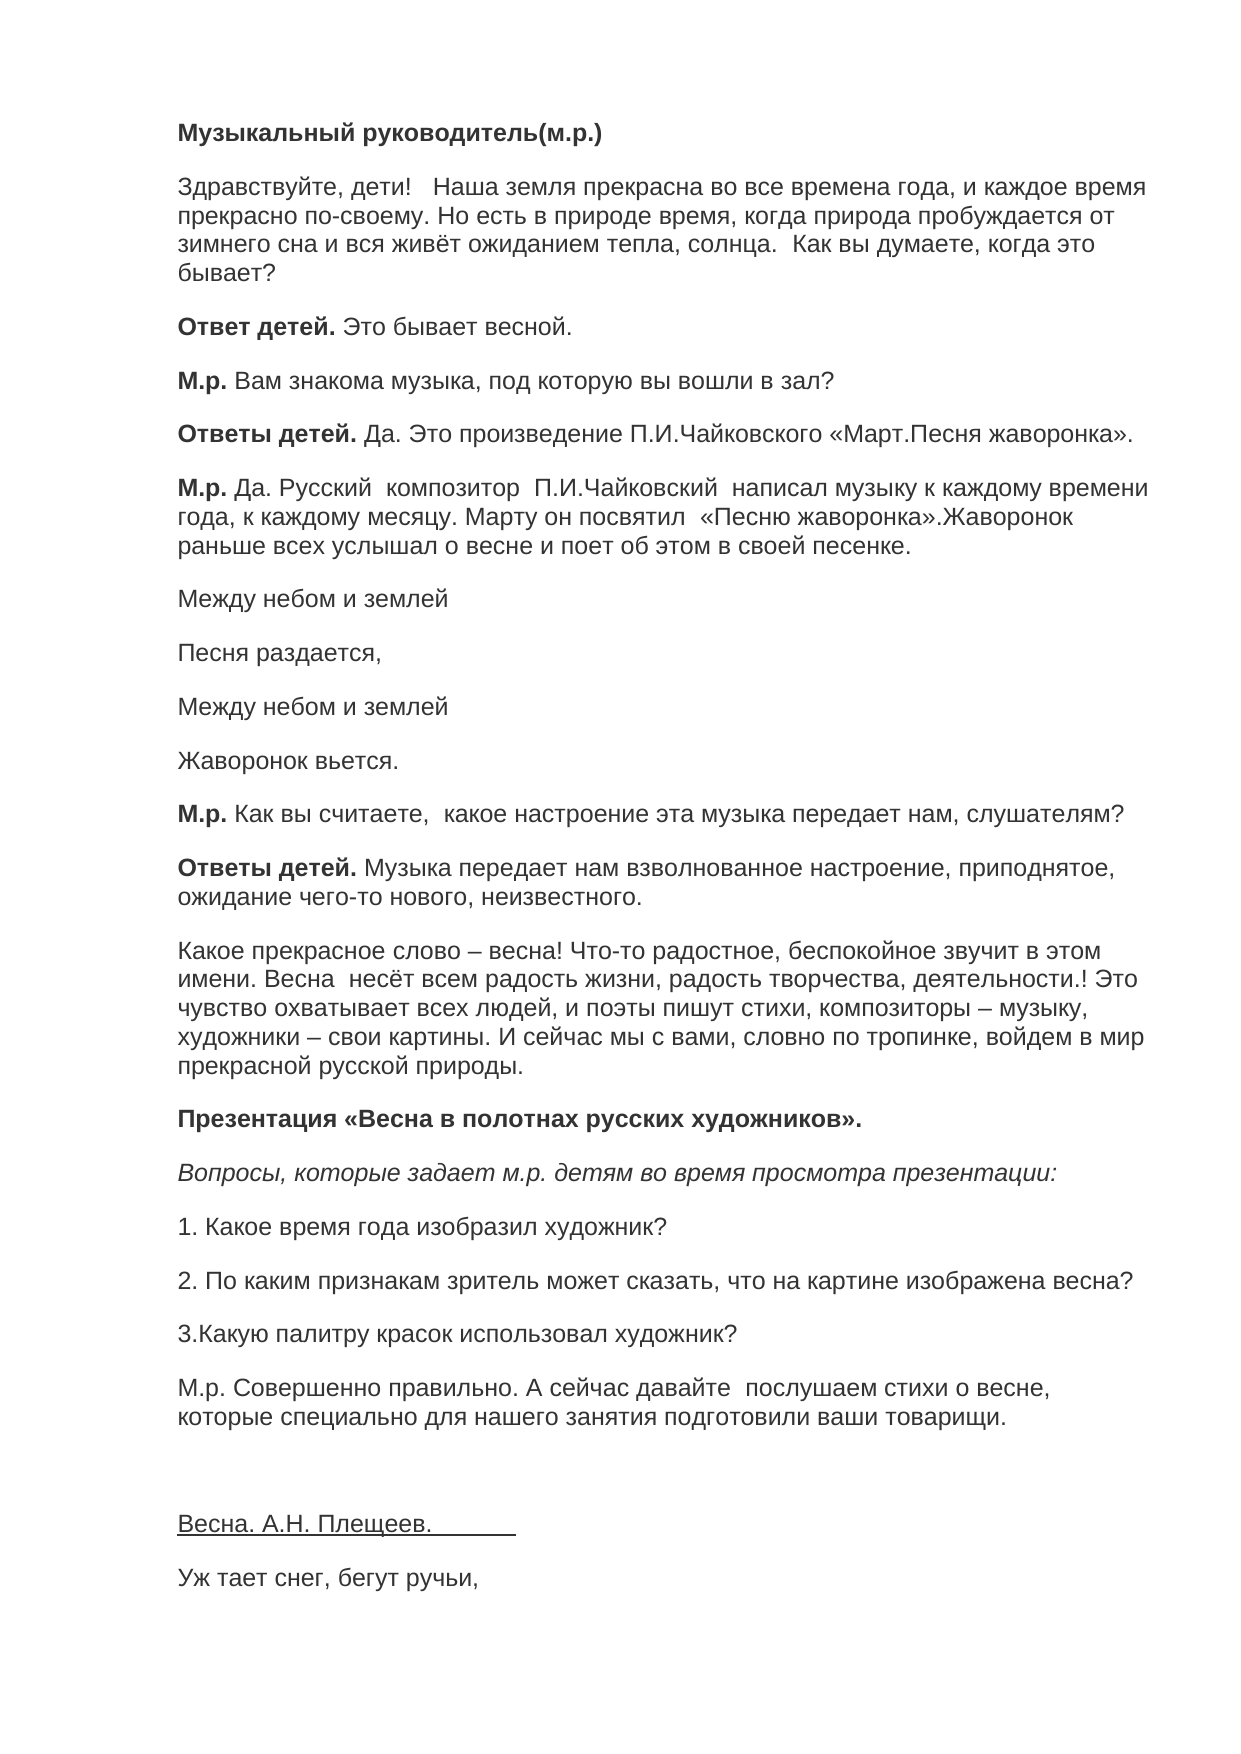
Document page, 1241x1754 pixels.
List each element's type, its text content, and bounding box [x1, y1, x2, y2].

text Между небом и землей [177, 692, 1152, 721]
text Вопросы, которые задает м.р. детям во время просмотра презентации: [177, 1158, 1152, 1187]
text Ответы детей. Да. Это произведение П.И.Чайковского «Март.Песня жаворонка». [177, 419, 1152, 448]
text 2. По каким признакам зритель может сказать, что на картине изображена весна? [177, 1266, 1152, 1294]
text Весна. А.Н. Плещеев. [177, 1509, 1152, 1538]
text Жаворонок вьется. [177, 746, 1152, 774]
text Здравствуйте, дети! Наша земля прекрасна во все времена года, и каждое время прекрасно по-своему. Но есть в природе время, когда природа пробуждается от зимнего сна и вся живёт ожиданием тепла, солнца. Как вы думаете, когда это бывает? [177, 172, 1152, 287]
text Какое прекрасное слово – весна! Что-то радостное, беспокойное звучит в этом имени. Весна несёт всем радость жизни, радость творчества, деятельности.! Это чувство охватывает всех людей, и поэты пишут стихи, композиторы – музыку, художники – свои картины. И сейчас мы с вами, словно по тропинке, войдем в мир прекрасной русской природы. [177, 936, 1152, 1079]
text Между небом и землей [177, 584, 1152, 613]
text 3.Какую палитру красок использовал художник? [177, 1319, 1152, 1348]
text Уж тает снег, бегут ручьи, [177, 1563, 1152, 1592]
text М.р. Вам знакома музыка, под которую вы вошли в зал? [177, 366, 1152, 394]
text Музыкальный руководитель(м.р.) [177, 118, 1152, 147]
text Песня раздается, [177, 638, 1152, 667]
text М.р. Как вы считаете, какое настроение эта музыка передает нам, слушателям? [177, 799, 1152, 828]
text Ответ детей. Это бывает весной. [177, 312, 1152, 341]
text Презентация «Весна в полотнах русских художников». [177, 1104, 1152, 1133]
text Ответы детей. Музыка передает нам взволнованное настроение, приподнятое, ожидание чего-то нового, неизвестного. [177, 853, 1152, 911]
text М.р. Да. Русский композитор П.И.Чайковский написал музыку к каждому времени года, к каждому месяцу. Марту он посвятил «Песню жаворонка».Жаворонок раньше всех услышал о весне и поет об этом в своей песенке. [177, 473, 1152, 559]
text 1. Какое время года изобразил художник? [177, 1212, 1152, 1241]
text М.р. Совершенно правильно. А сейчас давайте послушаем стихи о весне, которые специально для нашего занятия подготовили ваши товарищи. [177, 1373, 1152, 1431]
